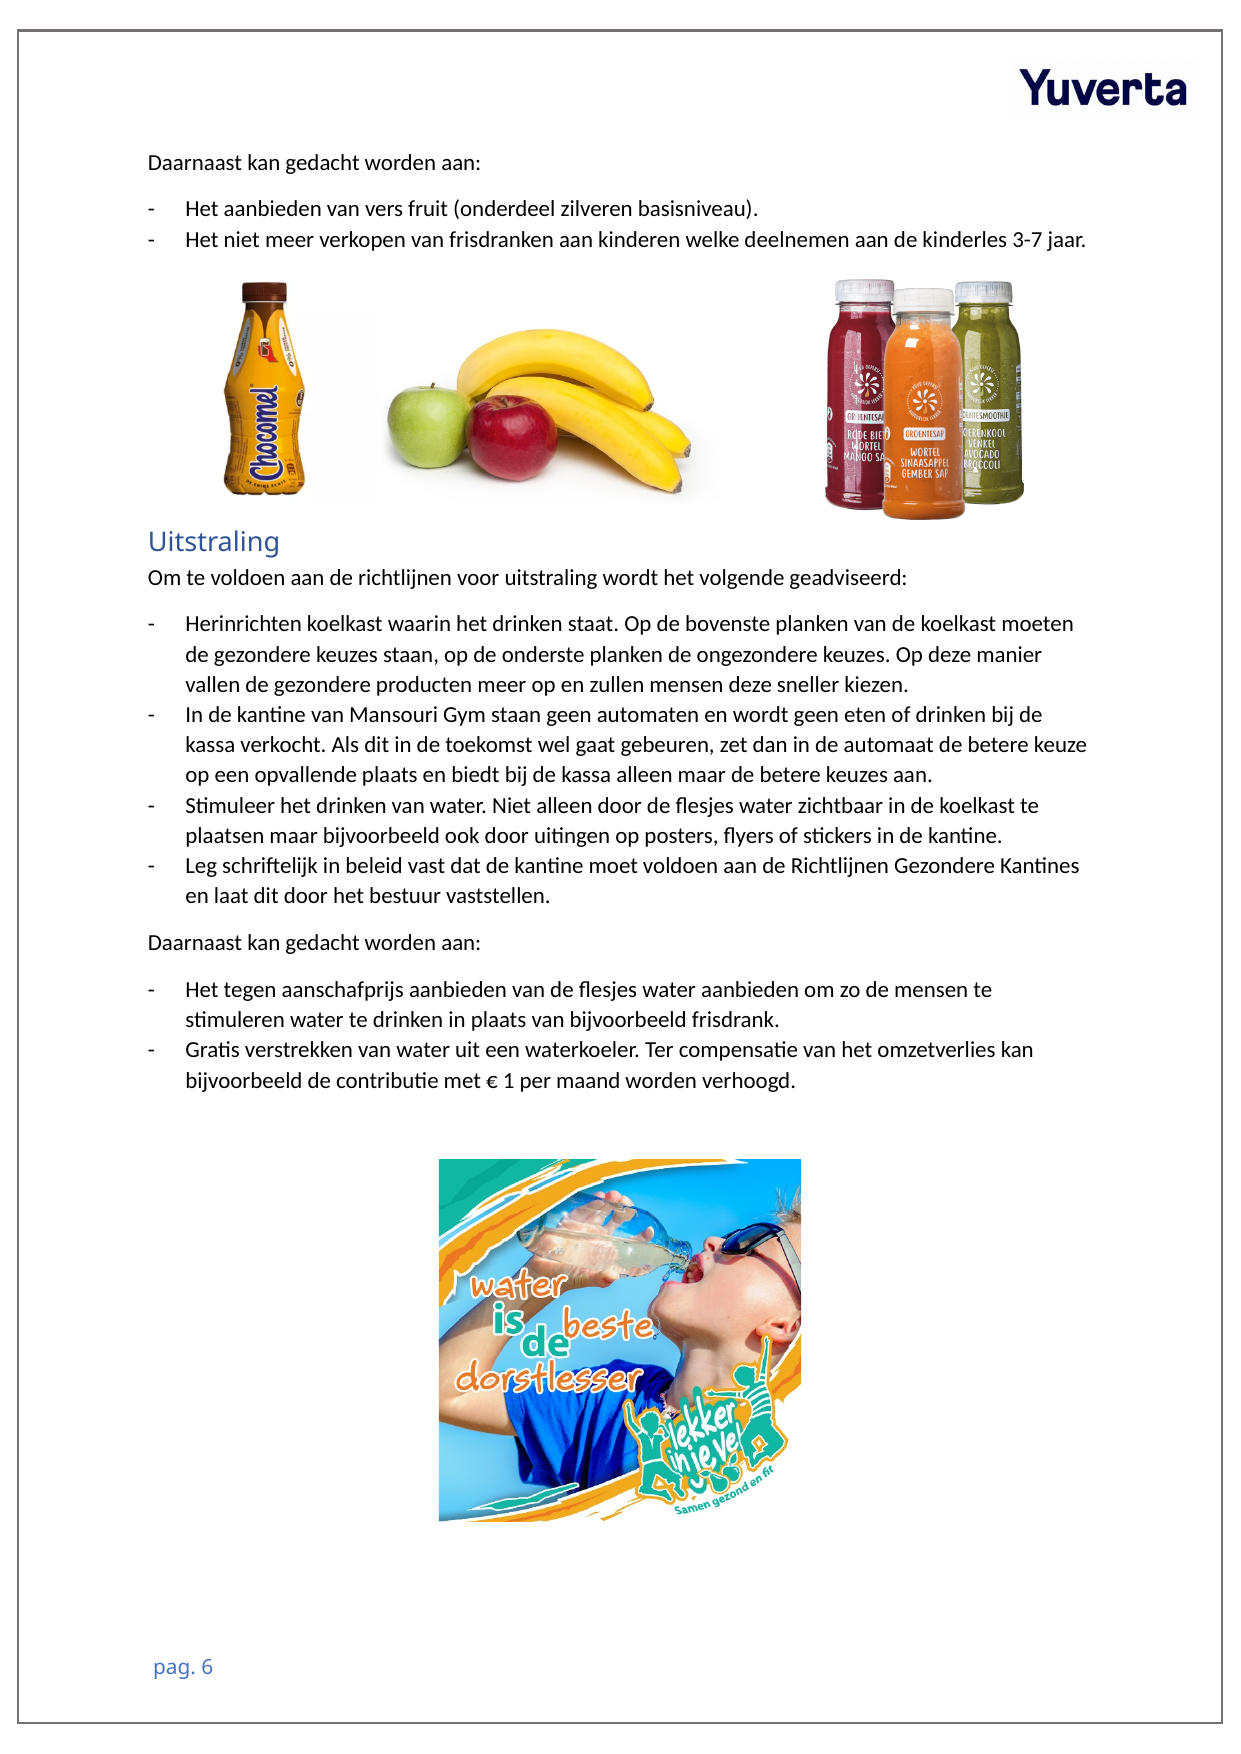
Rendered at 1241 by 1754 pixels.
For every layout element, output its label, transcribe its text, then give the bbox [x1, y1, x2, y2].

list Gratis verstrekken van water uit een waterkoeler. Ter compensatie van het omzetverlies kan bijvoorbeeld de contributie met € 1 per maand worden verhoogd. [148, 1036, 1093, 1094]
subtitle Uitstraling [148, 523, 1093, 560]
list Herinrichten koelkast waarin het drinken staat. Op de bovenste planken van de koelkast moeten de gezondere keuzes staan, op de onderste planken de ongezondere keuzes. Op deze manier vallen de gezondere producten meer op en zullen mensen deze sneller kiezen. [148, 609, 1093, 698]
picture [147, 262, 1060, 537]
picture [1008, 57, 1202, 122]
list In de kantine van Mansouri Gym staan geen automaten en wordt geen eten of drinken bij de kassa verkocht. Als dit in de toekomst wel gaat gebeuren, zet dan in de automaat de betere keuze op een opvallende plaats en biedt bij de kassa alleen maar de betere keuzes aan. [148, 700, 1093, 789]
list Het aanbieden van vers fruit (onderdeel zilveren basisniveau). [148, 194, 1093, 222]
picture [438, 1159, 802, 1522]
list Het niet meer verkopen van frisdranken aan kinderen welke deelnemen aan de kinderles 3-7 jaar. [148, 225, 1093, 253]
text Om te voldoen aan de richtlijnen voor uitstraling wordt het volgende geadviseerd: [148, 563, 1093, 591]
list Het tegen aanschafprijs aanbieden van de flesjes water aanbieden om zo de mensen te stimuleren water te drinken in plaats van bijvoorbeeld frisdrank. [148, 975, 1093, 1033]
list Leg schriftelijk in beleid vast dat de kantine moet voldoen aan de Richtlijnen Gezondere Kantines en laat dit door het bestuur vaststellen. [148, 851, 1093, 909]
text Daarnaast kan gedacht worden aan: [148, 148, 1093, 176]
list Stimuleer het drinken van water. Niet alleen door de flesjes water zichtbaar in de koelkast te plaatsen maar bijvoorbeeld ook door uitingen op posters, flyers of stickers in de kantine. [148, 791, 1093, 849]
text Daarnaast kan gedacht worden aan: [148, 928, 1093, 956]
